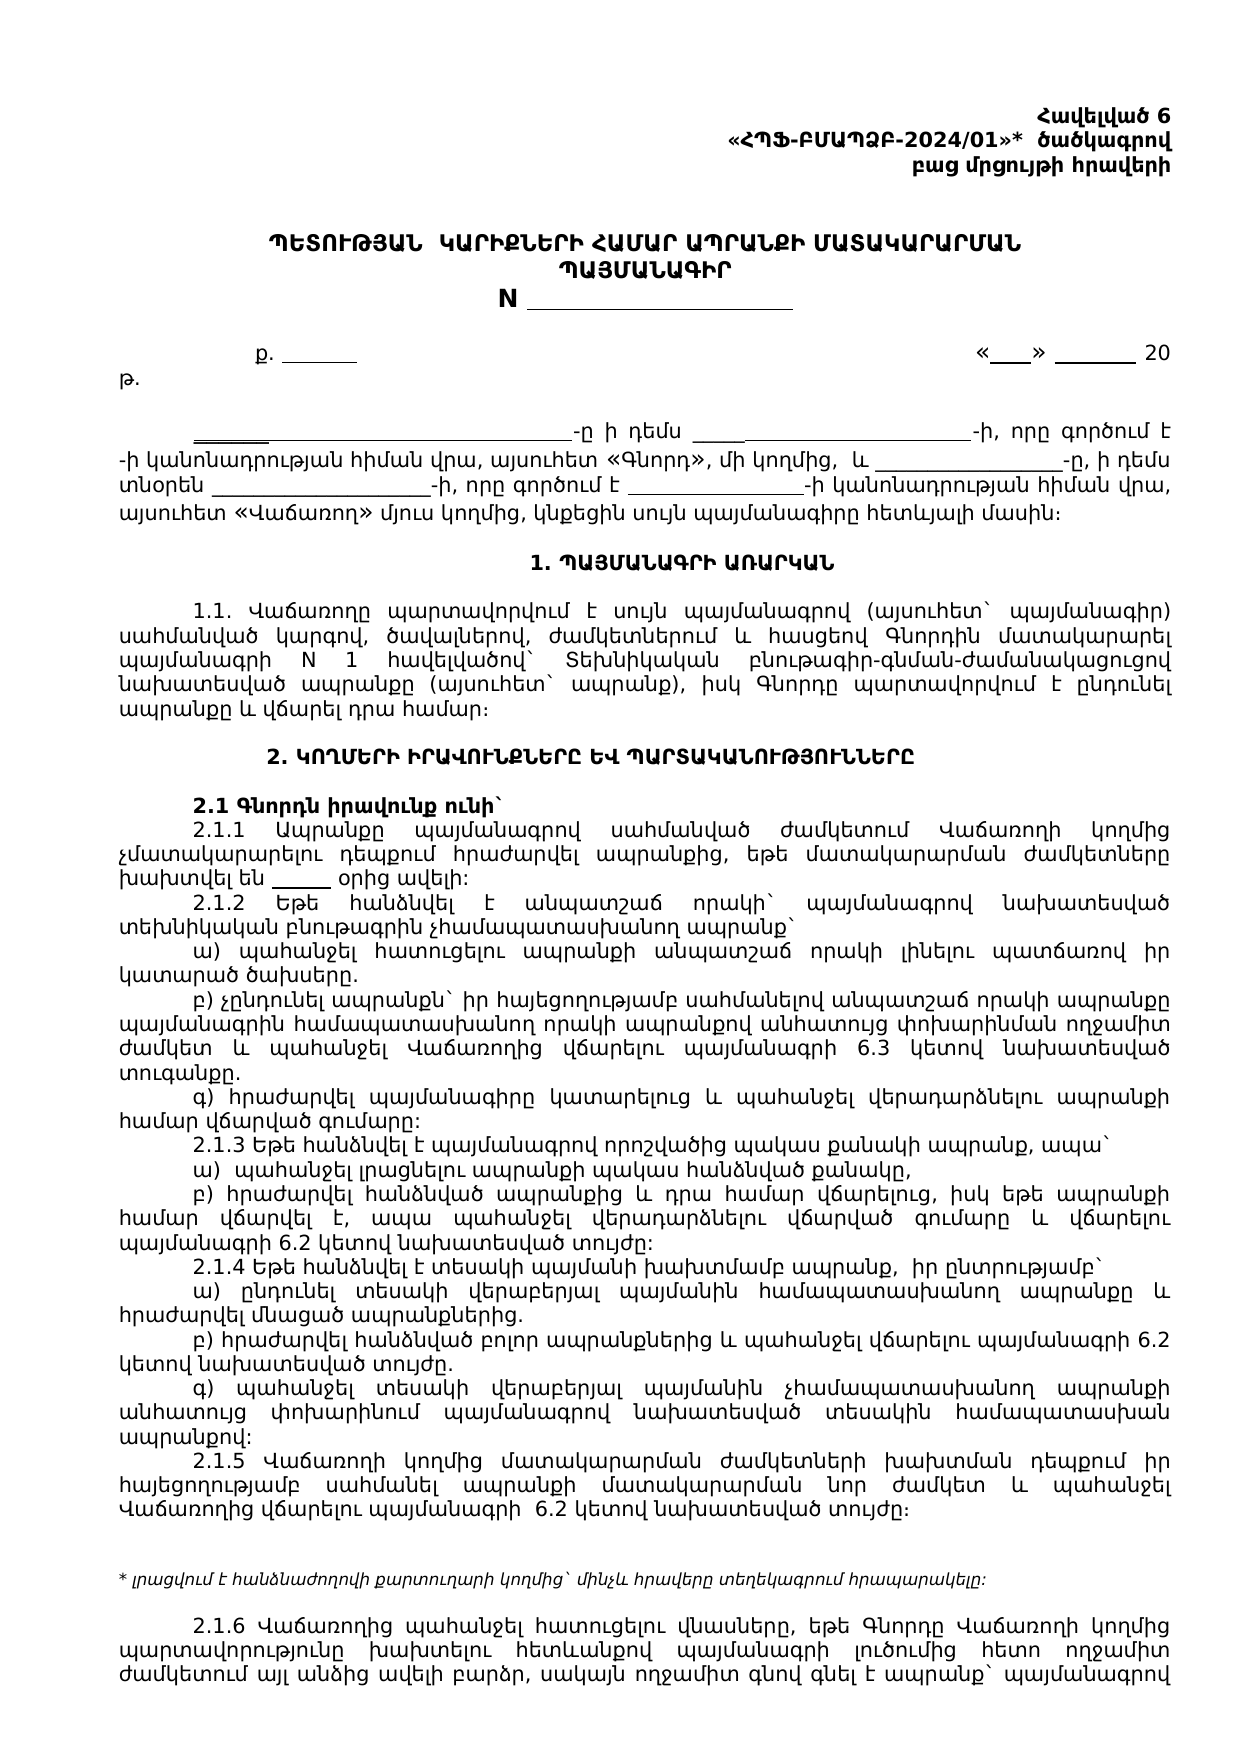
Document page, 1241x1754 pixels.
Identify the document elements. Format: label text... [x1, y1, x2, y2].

text ՊԱՅՄԱՆԱԳԻՐ [104, 257, 1171, 284]
text 2.1 Գնորդն իրավունք ունի` [118, 794, 1171, 818]
text բաց մրցույթի հրավերի [118, 153, 1171, 177]
text N [104, 284, 1171, 313]
text գ) հրաժարվել պայմանագիրը կատարելուց և պահանջել վերադարձնելու ապրանքի համար վճարված գումարը: [118, 1085, 1171, 1133]
text 1. ՊԱՅՄԱՆԱԳՐԻ ԱՌԱՐԿԱՆ [118, 551, 1171, 575]
text 1.1. Վաճառողը պարտավորվում է սույն պայմանագրով (այսուհետ` պայմանագիր) սահմանված կարգով, ծավալներով, ժամկետներում և հասցեով Գնորդին մատակարարել պայմանագրի N 1 հավելվածով` Տեխնիկական բնութագիր-գնման-ժամանակացուցով նախատեսված ապրանքը (այսուհետ` ապրանք), իսկ Գնորդը պարտավորվում է ընդունել ապրանքը և վճարել դրա համար։ [118, 599, 1171, 721]
text 2.1.1 Ապրանքը պայմանագրով սահմանված ժամկետում Վաճառողի կողմից չմատակարարելու դեպքում հրաժարվել ապրանքից, եթե մատակարարման ժամկետները խախտվել են օրից ավելի: [118, 818, 1171, 891]
text Հավելված 6 [118, 104, 1171, 128]
text 2.1.3 Եթե հանձնվել է պայմանագրով որոշվածից պակաս քանակի ապրանք, ապա` [118, 1133, 1171, 1158]
text 2. ԿՈՂՄԵՐԻ ԻՐԱՎՈՒՆՔՆԵՐԸ ԵՎ ՊԱՐՏԱԿԱՆՈՒԹՅՈՒՆՆԵՐԸ [118, 745, 1171, 769]
text ա) պահանջել հատուցելու ապրանքի անպատշաճ որակի լինելու պատճառով իր կատարած ծախսերը. [118, 939, 1171, 988]
text 2.1.5 Վաճառողի կողմից մատակարարման ժամկետների խախտման դեպքում իր հայեցողությամբ սահմանել ապրանքի մատակարարման նոր ժամկետ և պահանջել Վաճառողից վճարելու պայմանագրի 6.2 կետով նախատեսված տույժը։ [118, 1449, 1171, 1522]
text բ) հրաժարվել հանձնված ապրանքից և դրա համար վճարելուց, իսկ եթե ապրանքի համար վճարվել է, ապա պահանջել վերադարձնելու վճարված գումարը և վճարելու պայմանագրի 6.2 կետով նախատեսված տույժը: [118, 1182, 1171, 1255]
text «ՀՊՖ-ԲՄԱՊՁԲ-2024/01»* ծածկագրով [118, 128, 1171, 153]
text * լրացվում է հանձնաժողովի քարտուղարի կողմից` մինչև հրավերը տեղեկագրում հրապարակելը: [118, 1570, 1171, 1590]
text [118, 1614, 1171, 1687]
text ______ -ը ի դեմս _____ -ի, որը գործում է -ի կանոնադրության հիման վրա, այսուհետ «Գնորդ», մի կողմից, և __________________-ը, ի դեմս տնօրեն _____________________-ի, որը գործում է -ի կանոնադրության հիման վրա, այսուհետ «Վաճառող» մյուս կողմից, կնքեցին սույն պայմանագիրը հետևյալի մասին։ [118, 415, 1171, 527]
text ա) ընդունել տեսակի վերաբերյալ պայմանին համապատասխանող ապրանքը և հրաժարվել մնացած ապրանքներից. [118, 1279, 1171, 1328]
text բ) հրաժարվել հանձնված բոլոր ապրանքներից և պահանջել վճարելու պայմանագրի 6.2 կետով նախատեսված տույժը. [118, 1328, 1171, 1376]
text ք. « » 20 թ. [118, 337, 1171, 391]
text ա) պահանջել լրացնելու ապրանքի պակաս հանձնված քանակը, [118, 1158, 1171, 1182]
text 2.1.2 Եթե հանձնվել է անպատշաճ որակի` պայմանագրով նախատեսված տեխնիկական բնութագրին չհամապատասխանող ապրանք` [118, 891, 1171, 939]
text ՊԵՏՈՒԹՅԱՆ ԿԱՐԻՔՆԵՐԻ ՀԱՄԱՐ ԱՊՐԱՆՔԻ ՄԱՏԱԿԱՐԱՐՄԱՆ [104, 230, 1171, 257]
text գ) պահանջել տեսակի վերաբերյալ պայմանին չհամապատասխանող ապրանքի անհատույց փոխարինում պայմանագրով նախատեսված տեսակին համապատասխան ապրանքով: [118, 1376, 1171, 1449]
text բ) չընդունել ապրանքն` իր հայեցողությամբ սահմանելով անպատշաճ որակի ապրանքը պայմանագրին համապատասխանող որակի ապրանքով անհատույց փոխարինման ողջամիտ ժամկետ և պահանջել Վաճառողից վճարելու պայմանագրի 6.3 կետով նախատեսված տուգանքը. [118, 988, 1171, 1085]
text 2.1.4 Եթե հանձնվել է տեսակի պայմանի խախտմամբ ապրանք, իր ընտրությամբ` [118, 1255, 1171, 1279]
